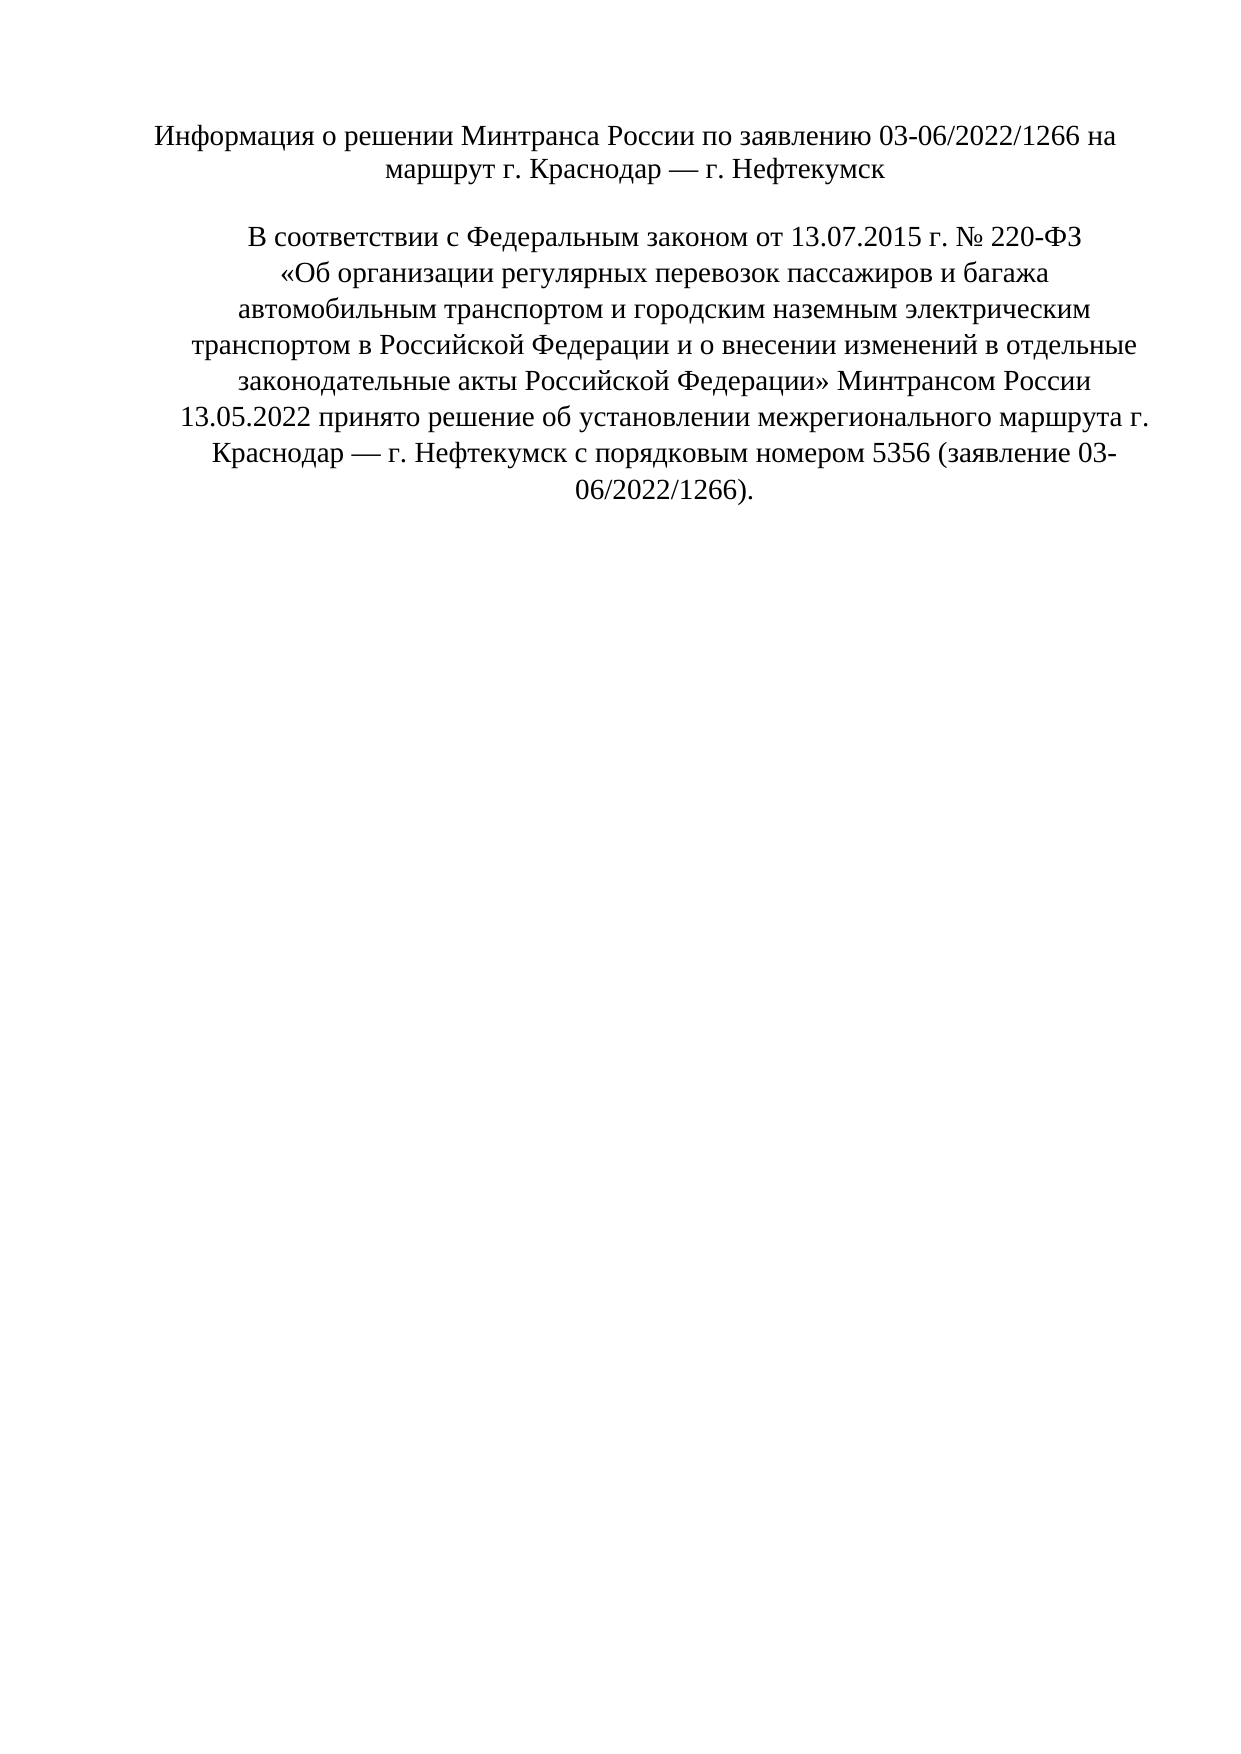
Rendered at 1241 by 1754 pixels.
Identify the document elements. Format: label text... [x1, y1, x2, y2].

text В соответствии с Федеральным законом от 13.07.2015 г. № 220-ФЗ «Об организации регулярных перевозок пассажиров и багажа автомобильным транспортом и городским наземным электрическим транспортом в Российской Федерации и о внесении изменений в отдельные законодательные акты Российской Федерации» Минтрансом России 13.05.2022 принято решение об установлении межрегионального маршрута г. Краснодар — г. Нефтекумск с порядковым номером 5356 (заявление 03-06/2022/1266). [177, 219, 1152, 505]
text Информация о решении Минтранса России по заявлению 03-06/2022/1266 на маршрут г. Краснодар — г. Нефтекумск [118, 118, 1152, 185]
